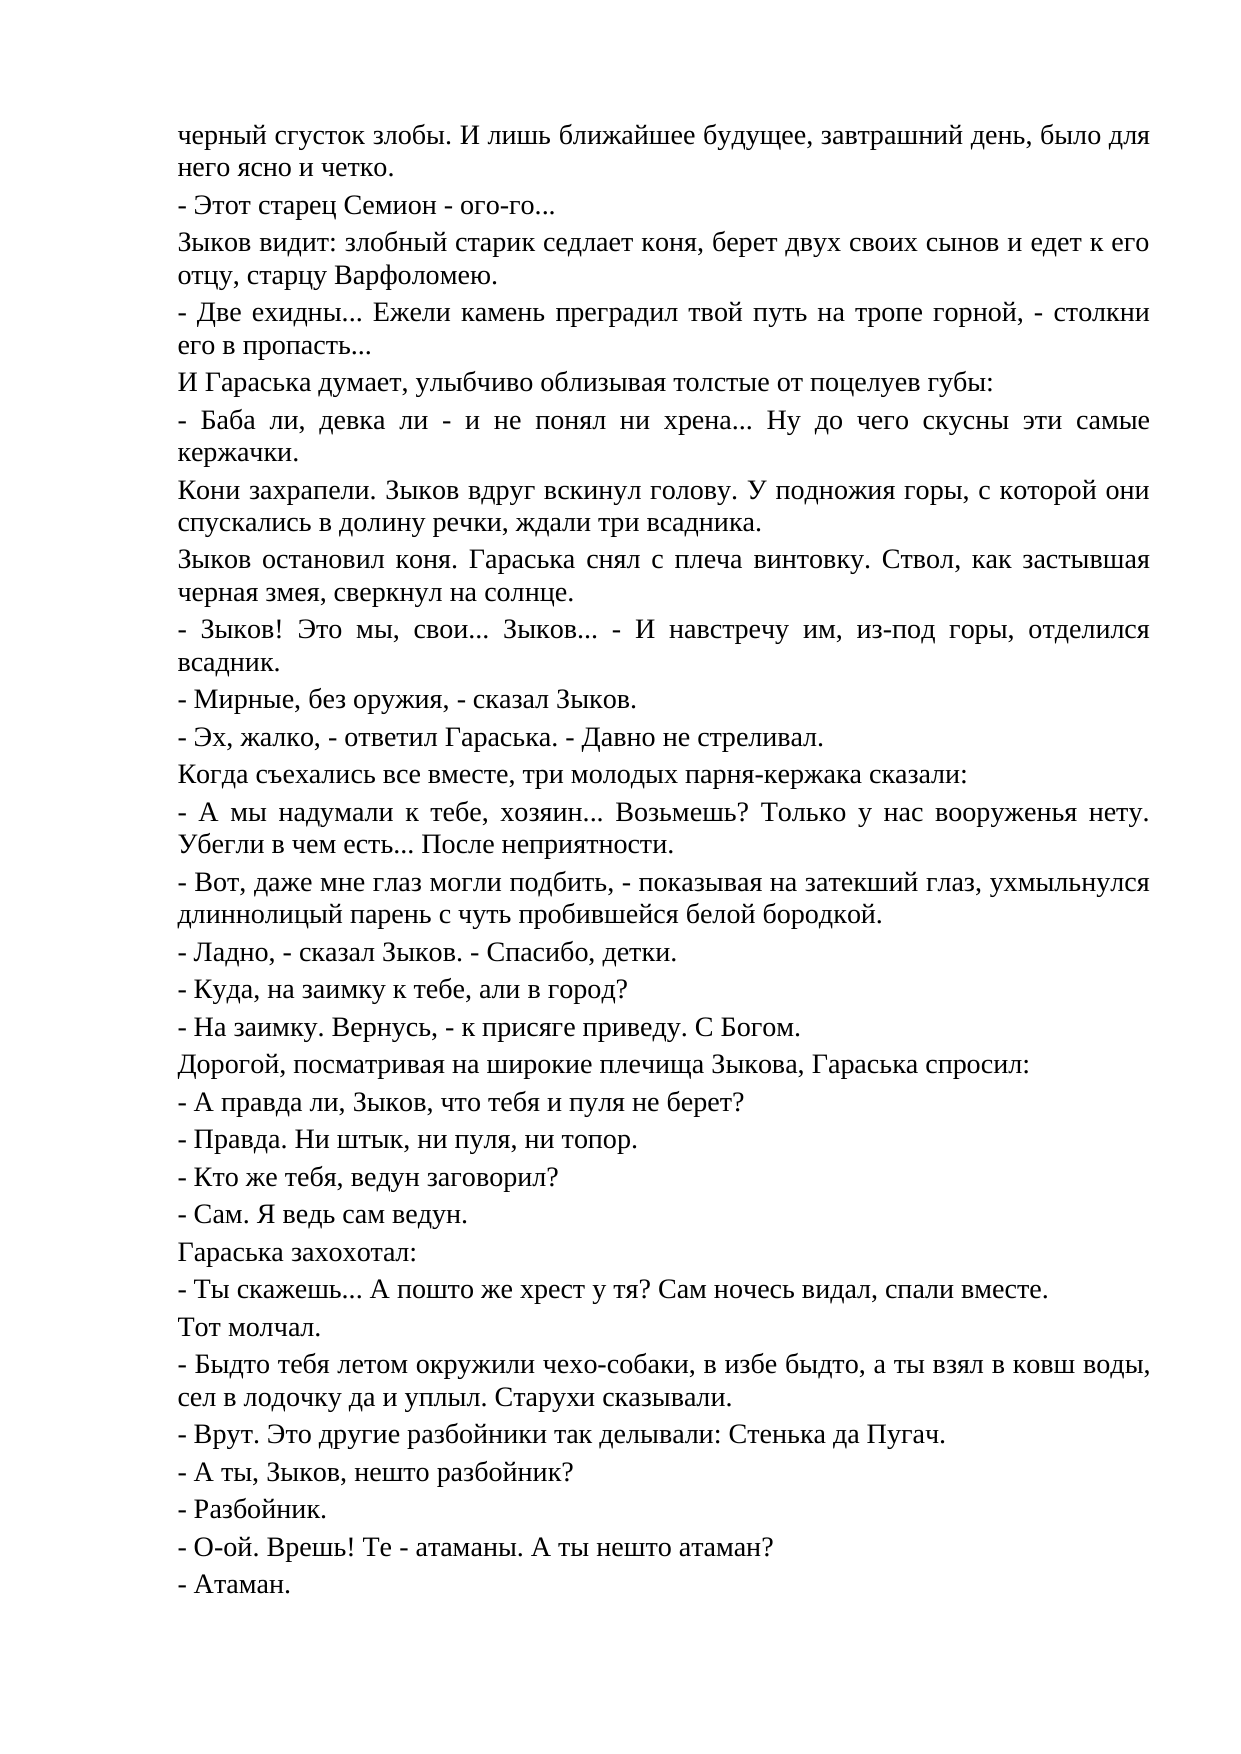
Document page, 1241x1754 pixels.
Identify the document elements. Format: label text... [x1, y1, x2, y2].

text - Атаман. [177, 1567, 1152, 1599]
text - Ты скажешь... А пошто же хрест у тя? Сам ночесь видал, спали вместе. [177, 1272, 1152, 1304]
text - Зыков! Это мы, свои... Зыков... - И навстречу им, из-под горы, отделился всадник. [177, 612, 1152, 677]
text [177, 118, 1152, 183]
text - Правда. Ни штык, ни пуля, ни топор. [177, 1122, 1152, 1154]
text - Две ехидны... Ежели камень преградил твой путь на тропе горной, - столкни его в пропасть... [177, 295, 1152, 360]
text - Сам. Я ведь сам ведун. [177, 1197, 1152, 1229]
text - Врут. Это другие разбойники так делывали: Стенька да Пугач. [177, 1417, 1152, 1449]
text - Вот, даже мне глаз могли подбить, - показывая на затекший глаз, ухмыльнулся длиннолицый парень с чуть пробившейся белой бородкой. [177, 865, 1152, 929]
text - Эх, жалко, - ответил Гараська. - Давно не стреливал. [177, 720, 1152, 752]
text - Куда, на заимку к тебе, али в город? [177, 972, 1152, 1004]
text - На заимку. Вернусь, - к присяге приведу. С Богом. [177, 1010, 1152, 1042]
text - Разбойник. [177, 1492, 1152, 1524]
text - А мы надумали к тебе, хозяин... Возьмешь? Только у нас вооруженья нету. Убегли в чем есть... После неприятности. [177, 795, 1152, 860]
text - Кто же тебя, ведун заговорил? [177, 1160, 1152, 1192]
text Гараська захохотал: [177, 1235, 1152, 1267]
text - О-ой. Врешь! Те - атаманы. А ты нешто атаман? [177, 1529, 1152, 1562]
text Кони захрапели. Зыков вдруг вскинул голову. У подножия горы, с которой они спускались в долину речки, ждали три всадника. [177, 473, 1152, 537]
text - А правда ли, Зыков, что тебя и пуля не берет? [177, 1085, 1152, 1117]
text И Гараська думает, улыбчиво облизывая толстые от поцелуев губы: [177, 365, 1152, 398]
text Когда съехались все вместе, три молодых парня-кержака сказали: [177, 757, 1152, 790]
text Дорогой, посматривая на широкие плечища Зыкова, Гараська спросил: [177, 1047, 1152, 1079]
text - Быдто тебя летом окружили чехо-собаки, в избе быдто, а ты взял в ковш воды, сел в лодочку да и уплыл. Старухи сказывали. [177, 1347, 1152, 1412]
text - А ты, Зыков, нешто разбойник? [177, 1454, 1152, 1487]
text Зыков остановил коня. Гараська снял с плеча винтовку. Ствол, как застывшая черная змея, сверкнул на солнце. [177, 543, 1152, 607]
text Тот молчал. [177, 1310, 1152, 1342]
text - Баба ли, девка ли - и не понял ни хрена... Ну до чего скусны эти самые кержачки. [177, 403, 1152, 468]
text - Этот старец Семион - ого-го... [177, 188, 1152, 220]
text - Ладно, - сказал Зыков. - Спасибо, детки. [177, 935, 1152, 967]
text Зыков видит: злобный старик седлает коня, берет двух своих сынов и едет к его отцу, старцу Варфоломею. [177, 226, 1152, 290]
text - Мирные, без оружия, - сказал Зыков. [177, 682, 1152, 715]
